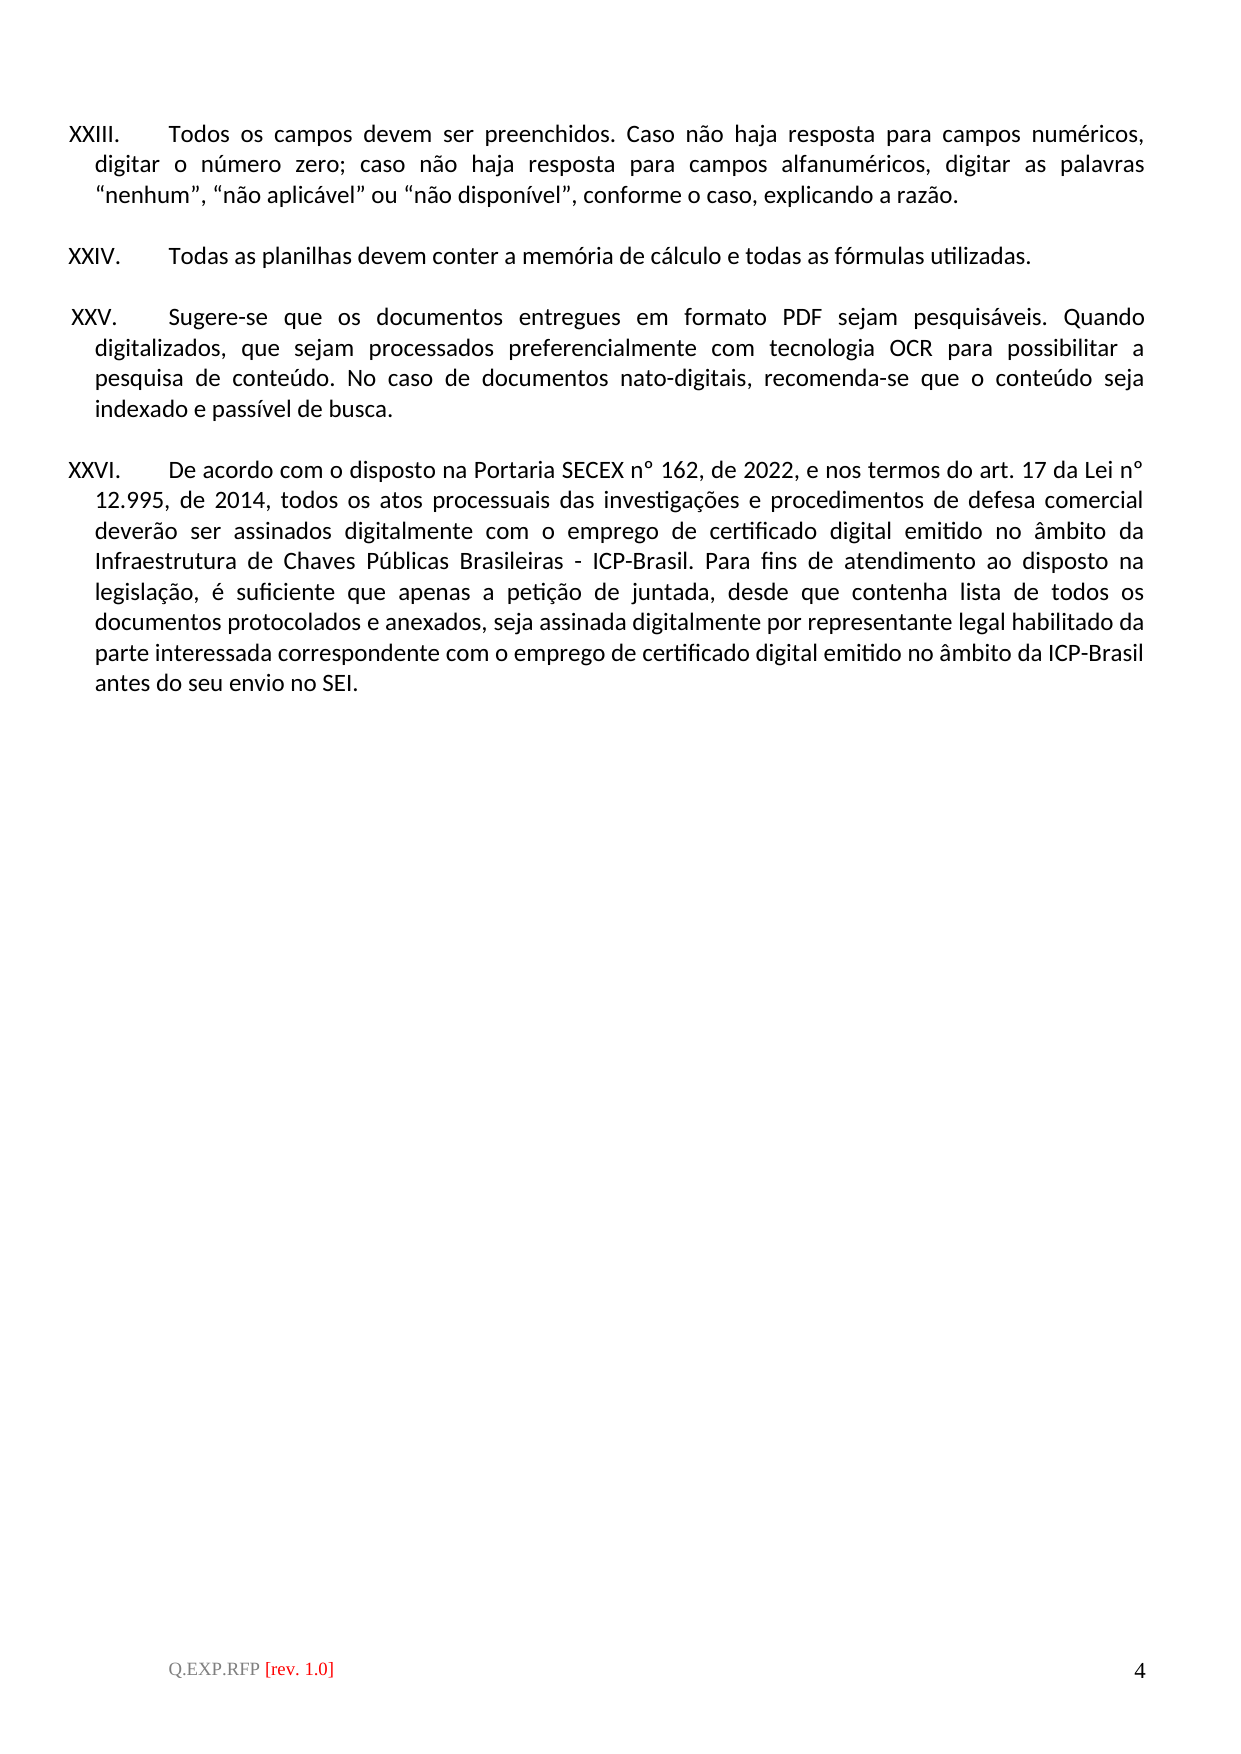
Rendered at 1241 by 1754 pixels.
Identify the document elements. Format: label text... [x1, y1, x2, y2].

list De acordo com o disposto na Portaria SECEX nº 162, de 2022, e nos termos do art. 17 da Lei nº 12.995, de 2014, todos os atos processuais das investigações e procedimentos de defesa comercial deverão ser assinados digitalmente com o emprego de certificado digital emitido no âmbito da Infraestrutura de Chaves Públicas Brasileiras - ICP-Brasil. Para fins de atendimento ao disposto na legislação, é suficiente que apenas a petição de juntada, desde que contenha lista de todos os documentos protocolados e anexados, seja assinada digitalmente por representante legal habilitado da parte interessada correspondente com o emprego de certificado digital emitido no âmbito da ICP-Brasil antes do seu envio no SEI. [94, 454, 1146, 698]
list Sugere-se que os documentos entregues em formato PDF sejam pesquisáveis. Quando digitalizados, que sejam processados preferencialmente com tecnologia OCR para possibilitar a pesquisa de conteúdo. No caso de documentos nato-digitais, recomenda-se que o conteúdo seja indexado e passível de busca. [94, 301, 1146, 423]
list Todas as planilhas devem conter a memória de cálculo e todas as fórmulas utilizadas. [94, 240, 1146, 271]
list Todos os campos devem ser preenchidos. Caso não haja resposta para campos numéricos, digitar o número zero; caso não haja resposta para campos alfanuméricos, digitar as palavras “nenhum”, “não aplicável” ou “não disponível”, conforme o caso, explicando a razão. [94, 118, 1146, 210]
